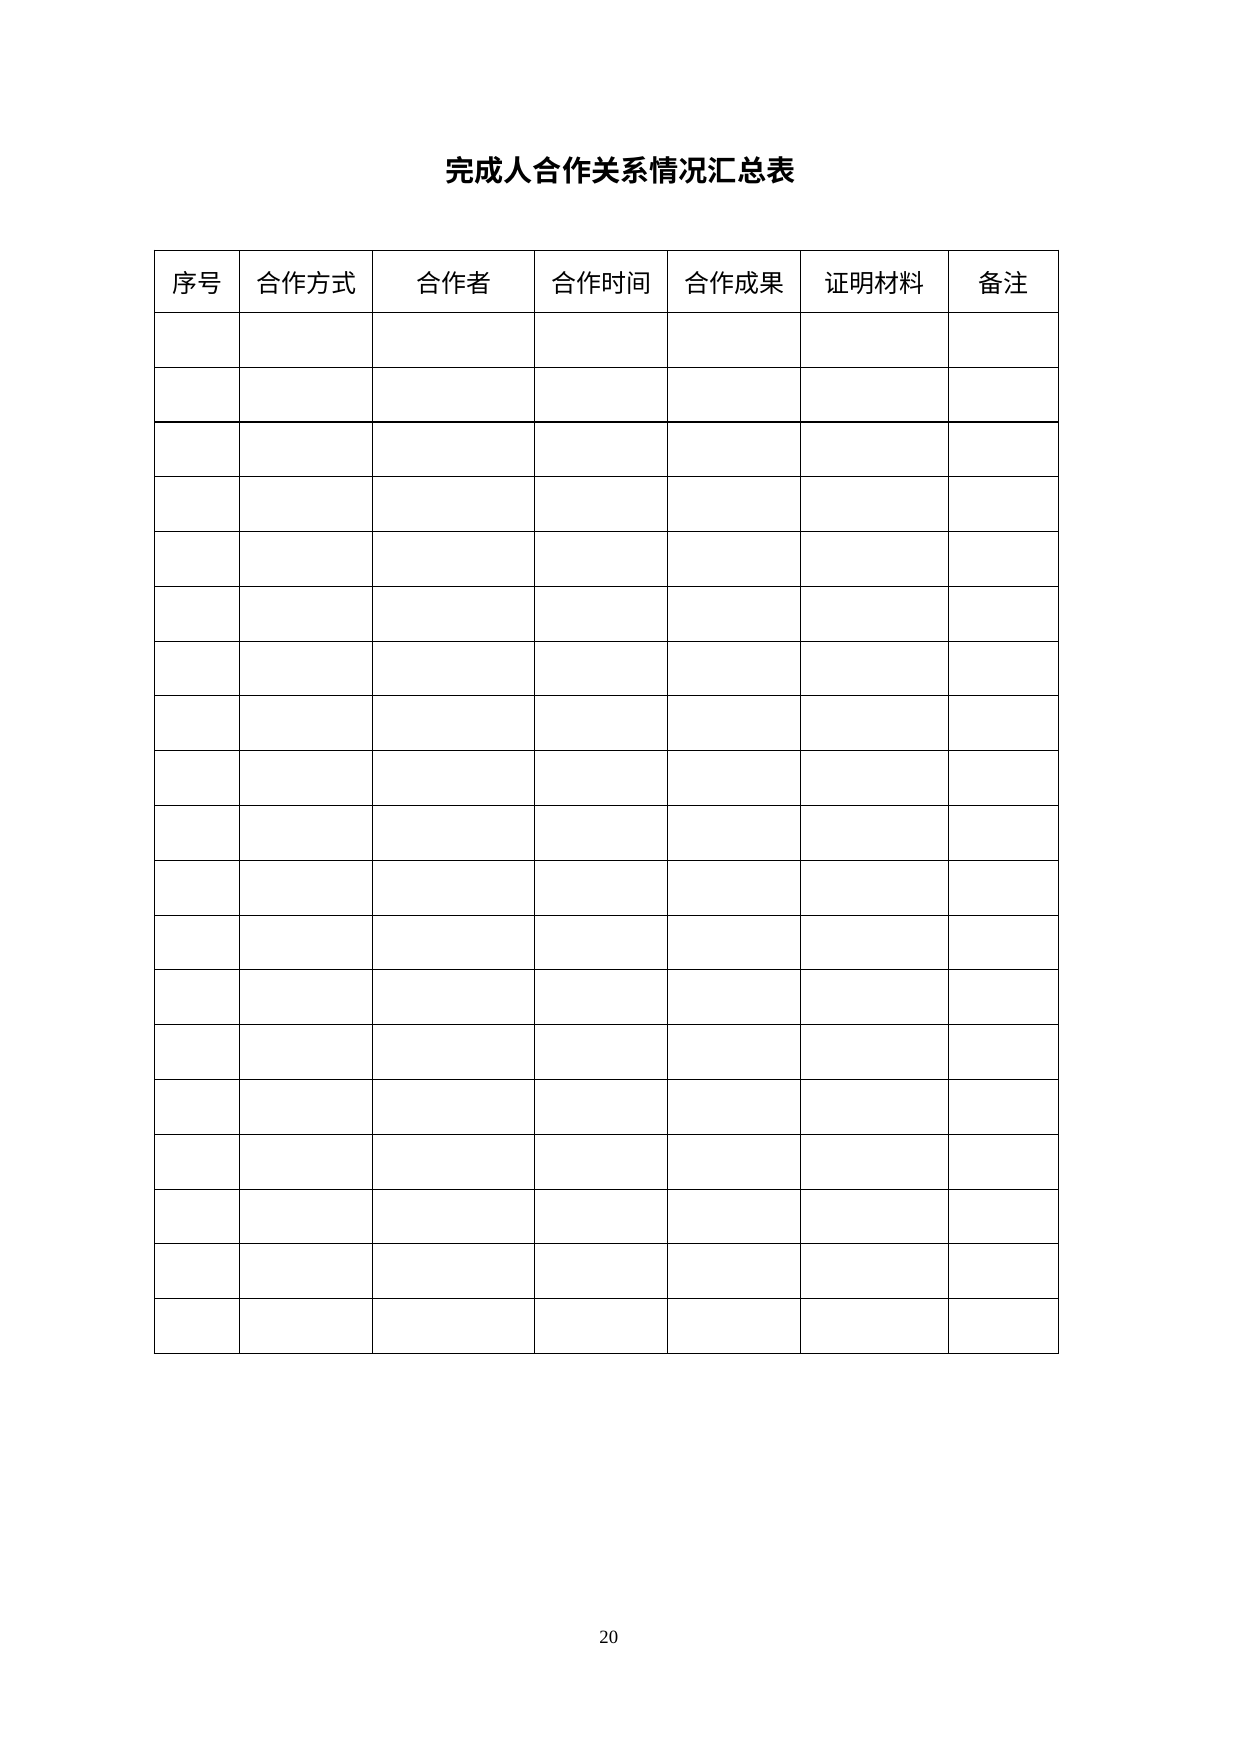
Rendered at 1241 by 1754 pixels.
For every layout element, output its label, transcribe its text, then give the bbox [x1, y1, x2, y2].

table_cell [535, 970, 667, 1024]
table_cell [801, 532, 948, 586]
table_cell [535, 861, 667, 914]
table_cell [801, 1244, 948, 1298]
table_cell [668, 1299, 800, 1353]
table_cell [535, 1080, 667, 1134]
table_cell [949, 313, 1058, 367]
table_cell [801, 861, 948, 914]
table_cell [949, 1299, 1058, 1353]
table_cell [668, 368, 800, 421]
table_cell [949, 587, 1058, 641]
table_cell [240, 423, 372, 476]
table_cell [949, 642, 1058, 695]
table_cell [801, 1299, 948, 1353]
table_cell [240, 751, 372, 805]
table_cell [668, 477, 800, 531]
table_cell [949, 806, 1058, 860]
table_cell [240, 970, 372, 1024]
table_cell [801, 1080, 948, 1134]
table_cell [373, 532, 534, 586]
table_cell [373, 477, 534, 531]
text 完成人合作关系情况汇总表 [165, 148, 1075, 190]
table_cell [535, 1244, 667, 1298]
table_cell [535, 587, 667, 641]
table_header 序号 [155, 251, 239, 312]
table_cell [373, 751, 534, 805]
table_cell [668, 970, 800, 1024]
table_cell [949, 696, 1058, 750]
table_cell [668, 1190, 800, 1243]
table_cell [949, 1025, 1058, 1079]
table_cell [668, 916, 800, 969]
table_cell [801, 587, 948, 641]
table_cell [949, 477, 1058, 531]
table_cell [535, 313, 667, 367]
table_cell [801, 1025, 948, 1079]
table_cell [801, 313, 948, 367]
table_cell [801, 751, 948, 805]
table_cell [949, 368, 1058, 421]
table_cell [240, 642, 372, 695]
table_cell [801, 806, 948, 860]
table_cell [949, 532, 1058, 586]
table_cell [668, 532, 800, 586]
table_cell [240, 313, 372, 367]
table_cell [668, 751, 800, 805]
table_cell [240, 1299, 372, 1353]
table_cell [668, 696, 800, 750]
table_cell [240, 587, 372, 641]
table_cell [373, 1244, 534, 1298]
table_cell [155, 861, 239, 914]
table_cell [535, 368, 667, 421]
table_cell [373, 1080, 534, 1134]
table_cell [535, 477, 667, 531]
table_cell [373, 642, 534, 695]
table_cell [801, 477, 948, 531]
table_cell [668, 642, 800, 695]
table_cell [240, 477, 372, 531]
table_cell [373, 368, 534, 421]
table_header 合作方式 [240, 251, 372, 312]
table_cell [155, 916, 239, 969]
table_cell [801, 1190, 948, 1243]
table_cell [949, 1135, 1058, 1188]
table_cell [240, 1025, 372, 1079]
table_cell [668, 1244, 800, 1298]
table_cell [155, 970, 239, 1024]
table_cell [668, 1080, 800, 1134]
table_cell [373, 1025, 534, 1079]
table_cell [535, 642, 667, 695]
table_cell [668, 313, 800, 367]
table_cell [668, 861, 800, 914]
table_cell [240, 368, 372, 421]
table_cell [949, 1244, 1058, 1298]
table_cell [240, 532, 372, 586]
table_cell [373, 1190, 534, 1243]
table_cell [240, 806, 372, 860]
table_cell [535, 1190, 667, 1243]
table_cell [373, 423, 534, 476]
table_cell [240, 916, 372, 969]
table_cell [801, 368, 948, 421]
table_cell [155, 806, 239, 860]
table_cell [373, 806, 534, 860]
table_cell [240, 696, 372, 750]
table_cell [155, 751, 239, 805]
table_cell [373, 1299, 534, 1353]
table_cell [155, 1025, 239, 1079]
table_header 合作成果 [668, 251, 800, 312]
table_cell [668, 806, 800, 860]
table_cell [373, 861, 534, 914]
table_cell [155, 477, 239, 531]
table_cell [155, 313, 239, 367]
table_cell [373, 587, 534, 641]
table_cell [240, 1190, 372, 1243]
table_cell [949, 423, 1058, 476]
table_cell [373, 916, 534, 969]
table_cell [801, 916, 948, 969]
table_cell [535, 916, 667, 969]
table_cell [668, 1135, 800, 1188]
table_header 备注 [949, 251, 1058, 312]
table_cell [535, 532, 667, 586]
table_cell [373, 313, 534, 367]
table_cell [240, 861, 372, 914]
table_cell [155, 1190, 239, 1243]
table_cell [801, 696, 948, 750]
table_cell [155, 423, 239, 476]
table_cell [155, 1244, 239, 1298]
table_cell [155, 1135, 239, 1188]
table_cell [535, 751, 667, 805]
table_cell [155, 642, 239, 695]
table_cell [949, 861, 1058, 914]
table_header 证明材料 [801, 251, 948, 312]
table_cell [668, 423, 800, 476]
table_cell [949, 1080, 1058, 1134]
table_cell [373, 1135, 534, 1188]
table_cell [535, 1299, 667, 1353]
table_cell [535, 696, 667, 750]
table_cell [155, 368, 239, 421]
table_cell [373, 696, 534, 750]
table_cell [155, 1080, 239, 1134]
table_cell [668, 1025, 800, 1079]
table_cell [155, 532, 239, 586]
table_cell [801, 970, 948, 1024]
table_cell [801, 423, 948, 476]
table_cell [949, 1190, 1058, 1243]
table_cell [155, 587, 239, 641]
table_cell [155, 1299, 239, 1353]
table_cell [240, 1080, 372, 1134]
table_cell [949, 970, 1058, 1024]
table_cell [535, 1135, 667, 1188]
table_cell [535, 806, 667, 860]
table_cell [801, 642, 948, 695]
table_cell [949, 751, 1058, 805]
table_cell [240, 1135, 372, 1188]
table_cell [668, 587, 800, 641]
table_cell [801, 1135, 948, 1188]
table_cell [240, 1244, 372, 1298]
table_cell [155, 696, 239, 750]
table_cell [949, 916, 1058, 969]
table_header 合作者 [373, 251, 534, 312]
table_cell [535, 423, 667, 476]
table_cell [373, 970, 534, 1024]
table_header 合作时间 [535, 251, 667, 312]
table_cell [535, 1025, 667, 1079]
